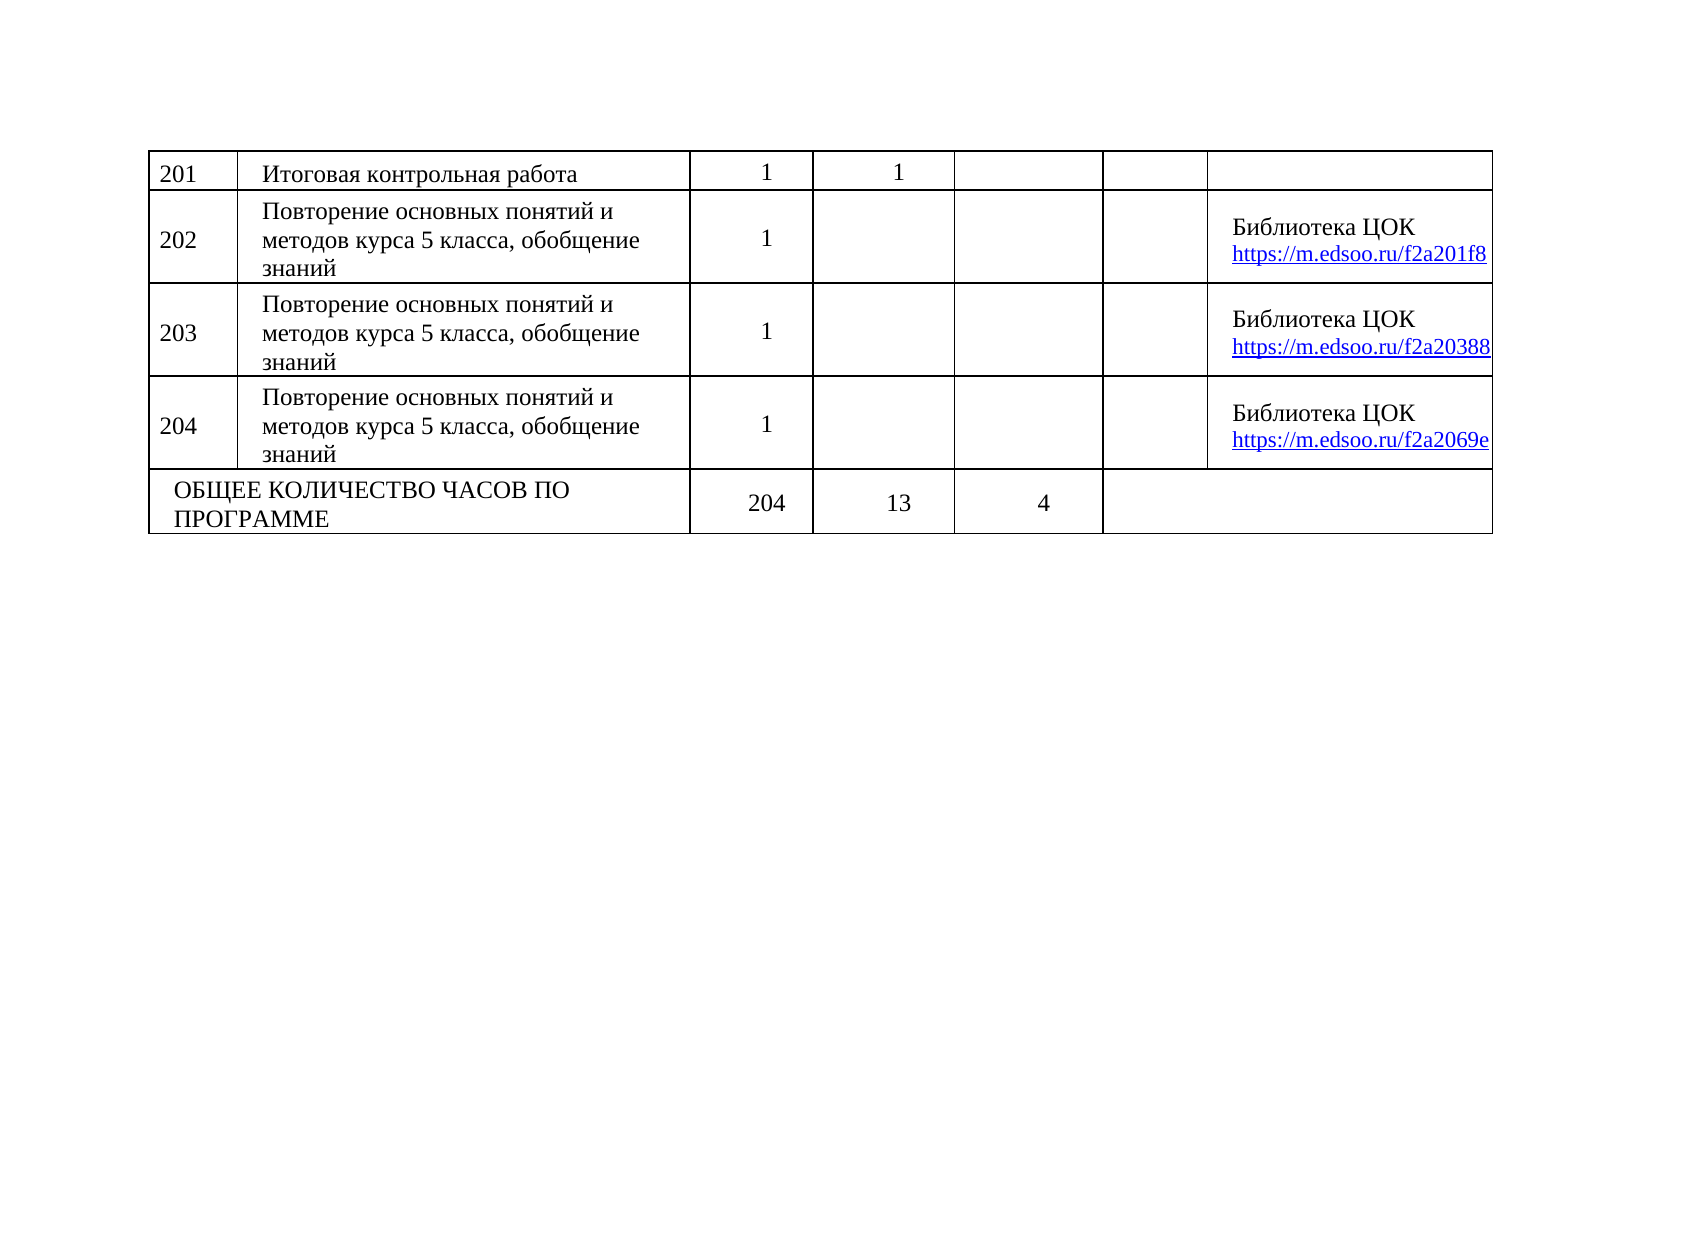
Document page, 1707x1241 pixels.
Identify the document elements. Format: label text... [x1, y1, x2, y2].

table_cell [1104, 191, 1207, 282]
table_cell ОБЩЕЕ КОЛИЧЕСТВО ЧАСОВ ПО ПРОГРАММЕ [150, 470, 689, 533]
table_cell 204 [150, 377, 237, 468]
table_cell [955, 152, 1102, 189]
table_cell [1208, 152, 1492, 189]
table_cell 1 [691, 284, 812, 375]
table_cell [955, 191, 1102, 282]
table_cell 202 [150, 191, 237, 282]
table_cell [955, 377, 1102, 468]
table_cell 13 [814, 470, 954, 533]
table_cell [1104, 377, 1207, 468]
table_cell Библиотека ЦОК https://m.edsoo.ru/f2a20388 [1208, 284, 1492, 375]
table_cell [814, 284, 954, 375]
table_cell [238, 191, 689, 282]
table_cell Библиотека ЦОК https://m.edsoo.ru/f2a2069e [1208, 377, 1492, 468]
table_cell Итоговая контрольная работа [238, 152, 689, 189]
table_cell [1104, 152, 1207, 189]
table_cell 1 [814, 152, 954, 189]
table_cell 203 [150, 284, 237, 375]
table_cell [814, 191, 954, 282]
table_cell 201 [150, 152, 237, 189]
table_cell 204 [691, 470, 812, 533]
table_cell [814, 377, 954, 468]
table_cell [238, 284, 689, 375]
table_cell [1104, 470, 1492, 533]
table_cell 1 [691, 152, 812, 189]
table_cell Библиотека ЦОК https://m.edsoo.ru/f2a201f8 [1208, 191, 1492, 282]
table_cell [1104, 284, 1207, 375]
table_cell 1 [691, 377, 812, 468]
table_cell 1 [691, 191, 812, 282]
table_cell 4 [955, 470, 1102, 533]
table_cell Повторение основных понятий и методов курса 5 класса, обобщение знаний [238, 377, 689, 468]
table_cell [955, 284, 1102, 375]
